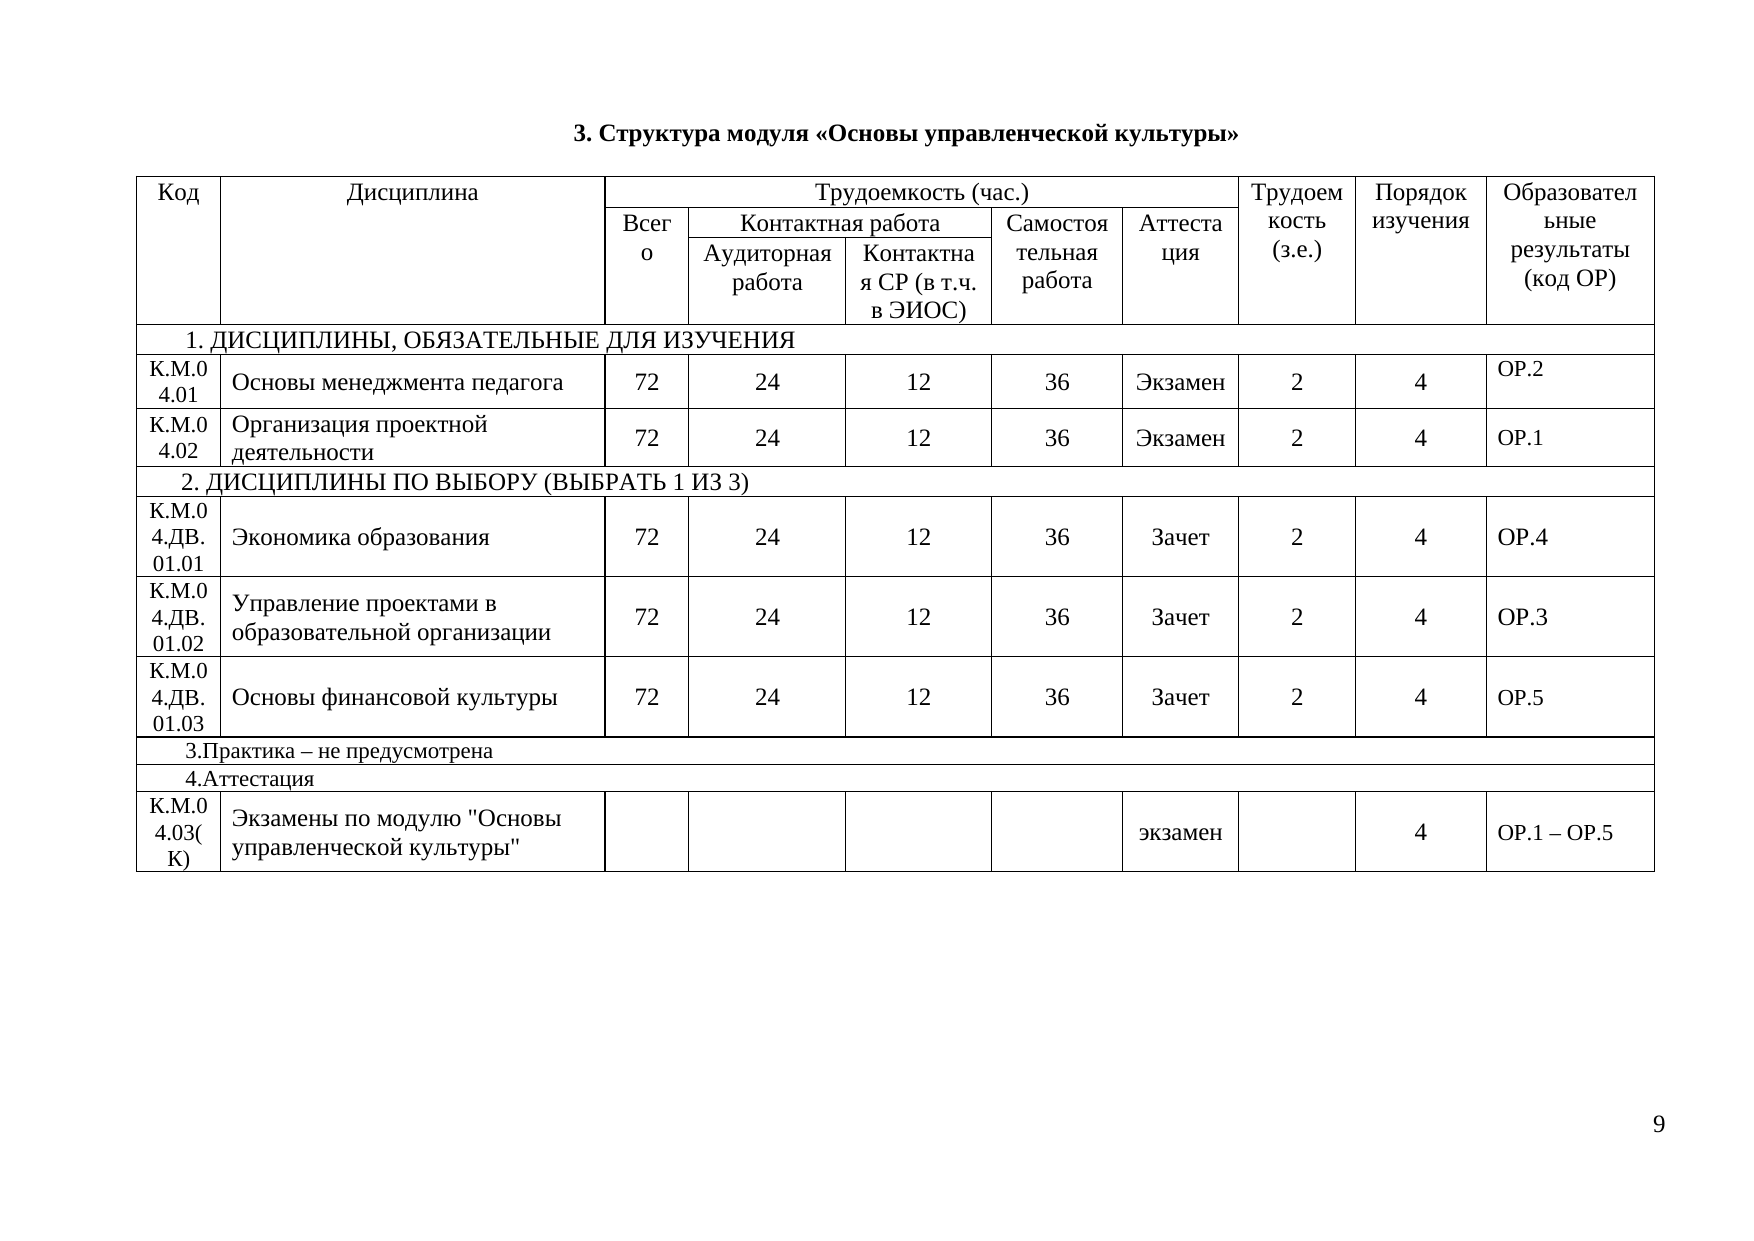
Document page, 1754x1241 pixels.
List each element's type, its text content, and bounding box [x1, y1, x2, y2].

table_cell 72 [606, 409, 688, 466]
table_cell 36 [992, 409, 1122, 466]
table_cell Экзамен [1123, 409, 1238, 466]
table_cell 4 [1356, 792, 1486, 871]
table_cell 24 [689, 577, 845, 656]
table_cell ОР.5 [1487, 657, 1654, 736]
table_cell 12 [846, 657, 991, 736]
table_cell Контактная СР (в т.ч. в ЭИОС) [846, 238, 991, 324]
table_cell К.М.04.ДВ.01.01 [137, 497, 220, 576]
table_cell Аттестация [1123, 208, 1238, 324]
table_cell 36 [992, 577, 1122, 656]
table_cell 24 [689, 355, 845, 408]
table_cell 4 [1356, 409, 1486, 466]
table_cell 12 [846, 497, 991, 576]
table_cell 2 [1239, 409, 1355, 466]
table_cell К.М.04.ДВ.01.03 [137, 657, 220, 736]
table_header Трудоемкость (час.) [606, 177, 1238, 207]
table_cell 4 [1356, 355, 1486, 408]
table_cell 24 [689, 657, 845, 736]
table_cell 4 [1356, 577, 1486, 656]
table_cell 12 [846, 355, 991, 408]
table_cell ОР.2 [1487, 355, 1654, 408]
table_cell 3.Практика – не предусмотрена [137, 738, 1654, 764]
table_cell К.М.04.01 [137, 355, 220, 408]
table_cell ОР.1 – ОР.5 [1487, 792, 1654, 871]
table_cell Самостоятельная работа [992, 208, 1122, 324]
table_header Дисциплина [221, 177, 604, 324]
table_cell 36 [992, 497, 1122, 576]
table_cell 4 [1356, 497, 1486, 576]
table_cell К.М.04.03(К) [137, 792, 220, 871]
table_cell Дисциплины, обязательные для изучения [137, 325, 1654, 354]
table_header Трудоемкость (з.е.) [1239, 177, 1355, 324]
table_cell Управление проектами в образовательной организации [221, 577, 604, 656]
table_header Образовательные результаты (код ОР) [1487, 177, 1654, 324]
table_cell Всего [606, 208, 688, 324]
table_cell Зачет [1123, 497, 1238, 576]
table_cell 36 [992, 355, 1122, 408]
table_cell [846, 792, 991, 871]
table_cell ОР.1 [1487, 409, 1654, 466]
table_cell 2 [1239, 657, 1355, 736]
table_cell 2 [1239, 577, 1355, 656]
table_cell 72 [606, 355, 688, 408]
table_cell Контактная работа [689, 208, 991, 237]
table_cell Аудиторная работа [689, 238, 845, 324]
table_cell Организация проектной деятельности [221, 409, 604, 466]
table_cell 24 [689, 497, 845, 576]
table_cell Основы финансовой культуры [221, 657, 604, 736]
table_cell Экономика образования [221, 497, 604, 576]
subtitle 3. Структура модуля «Основы управленческой культуры» [148, 118, 1665, 147]
table_cell экзамен [1123, 792, 1238, 871]
table_cell 36 [992, 657, 1122, 736]
table_cell 4.Аттестация [137, 765, 1654, 791]
table_cell К.М.04.ДВ.01.02 [137, 577, 220, 656]
table_cell 2. Дисциплины по выбору (выбрать 1 из 3) [137, 467, 1654, 496]
table_cell [992, 792, 1122, 871]
table_cell Зачет [1123, 657, 1238, 736]
table_cell Экзамены по модулю "Основы управленческой культуры" [221, 792, 604, 871]
table_cell ОР.3 [1487, 577, 1654, 656]
table_cell ОР.4 [1487, 497, 1654, 576]
table_cell 2 [1239, 497, 1355, 576]
table_cell [1239, 792, 1355, 871]
table_cell [689, 792, 845, 871]
table_cell 12 [846, 577, 991, 656]
table_cell 2 [1239, 355, 1355, 408]
table_cell [606, 792, 688, 871]
table_cell 4 [1356, 657, 1486, 736]
table_cell 12 [846, 409, 991, 466]
table_cell Экзамен [1123, 355, 1238, 408]
table_cell Основы менеджмента педагога [221, 355, 604, 408]
table_cell 72 [606, 657, 688, 736]
table_header Код [137, 177, 220, 324]
table_cell К.М.04.02 [137, 409, 220, 466]
table_header Порядок изучения [1356, 177, 1486, 324]
table_cell Зачет [1123, 577, 1238, 656]
table_cell 72 [606, 577, 688, 656]
table_cell 72 [606, 497, 688, 576]
table_cell 24 [689, 409, 845, 466]
